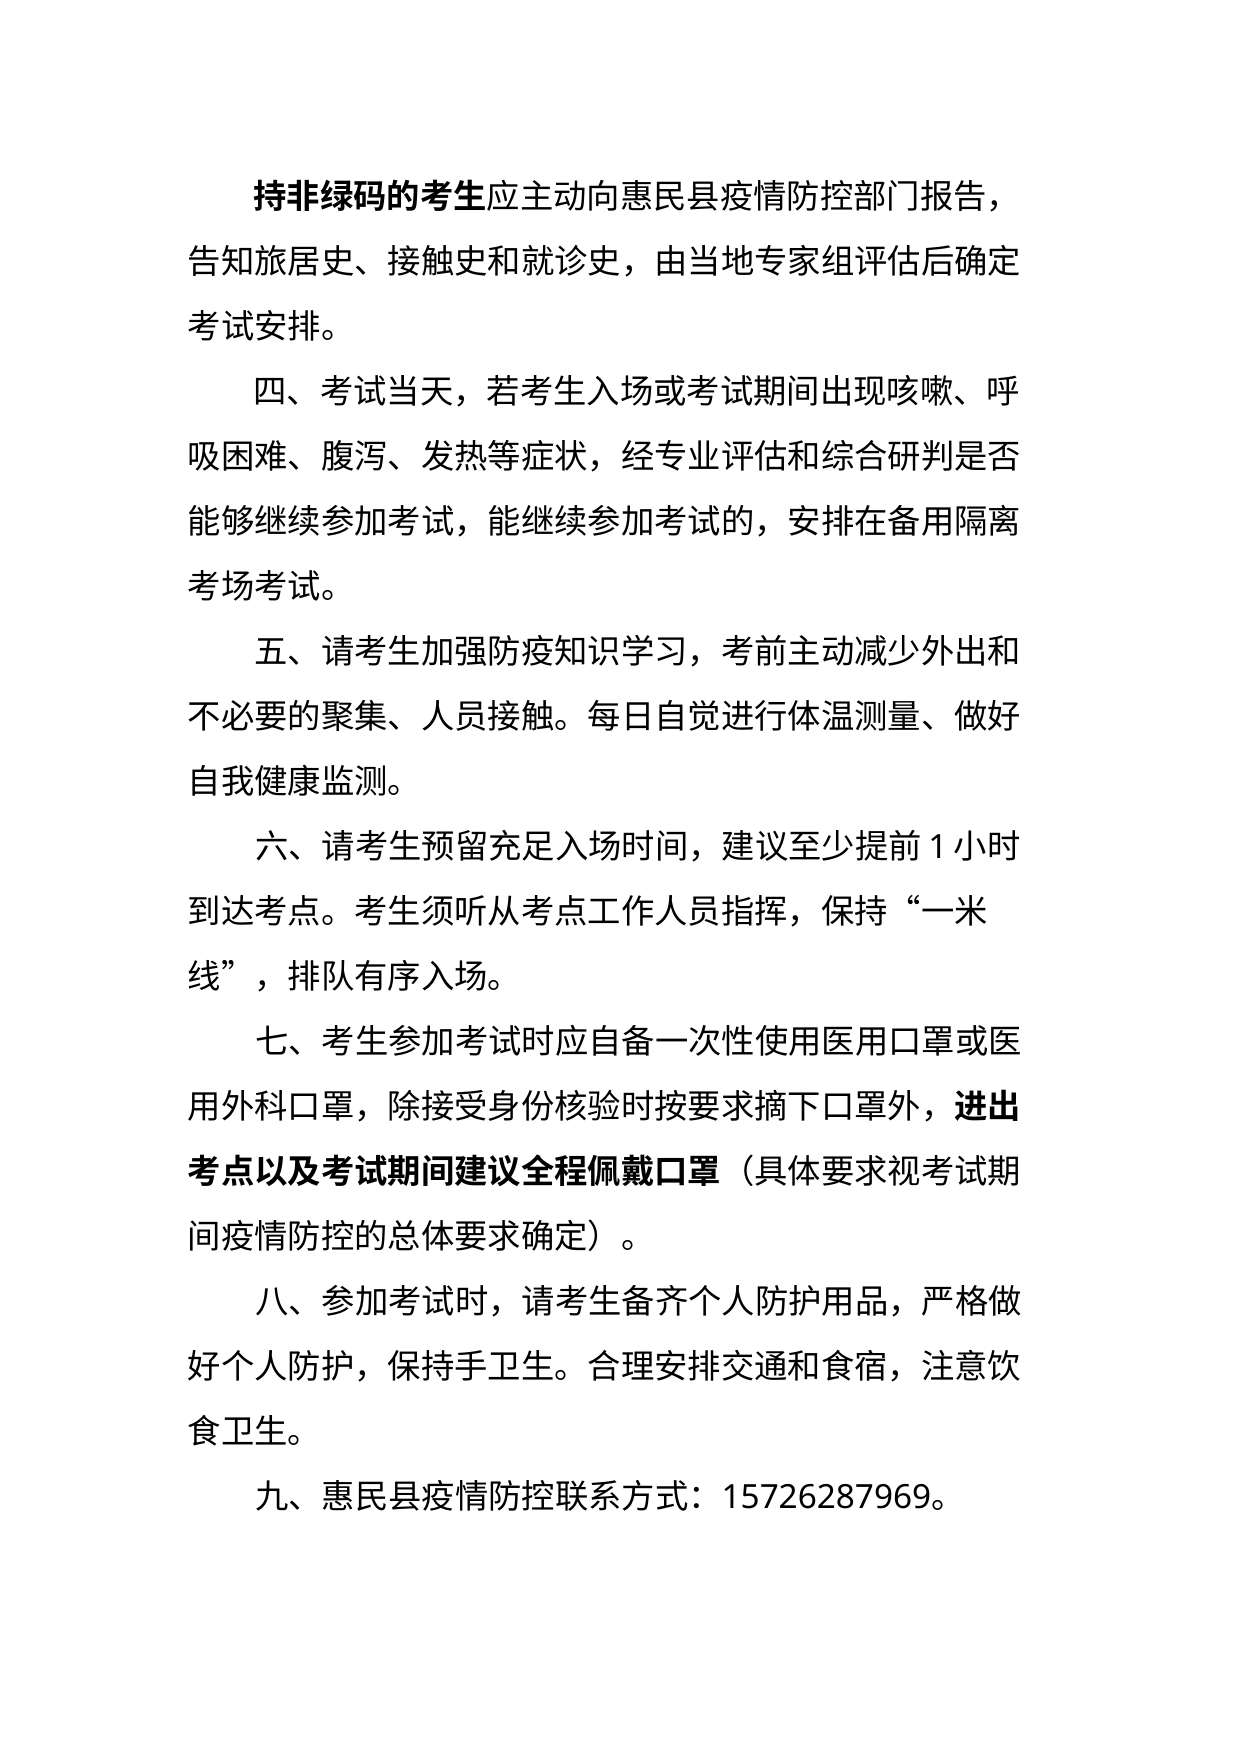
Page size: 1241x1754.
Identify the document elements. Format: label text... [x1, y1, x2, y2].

text 七、考生参加考试时应自备一次性使用医用口罩或医用外科口罩，除接受身份核验时按要求摘下口罩外，进出考点以及考试期间建议全程佩戴口罩（具体要求视考试期间疫情防控的总体要求确定）。 [187, 1007, 1053, 1267]
text 六、请考生预留充足入场时间，建议至少提前1小时到达考点。考生须听从考点工作人员指挥，保持“一米线”，排队有序入场。 [187, 812, 1053, 1007]
text 五、请考生加强防疫知识学习，考前主动减少外出和不必要的聚集、人员接触。每日自觉进行体温测量、做好自我健康监测。 [187, 617, 1053, 812]
text 八、参加考试时，请考生备齐个人防护用品，严格做好个人防护，保持手卫生。合理安排交通和食宿，注意饮食卫生。 [187, 1267, 1053, 1462]
text 持非绿码的考生应主动向惠民县疫情防控部门报告，告知旅居史、接触史和就诊史，由当地专家组评估后确定考试安排。 [187, 162, 1053, 357]
text 九、惠民县疫情防控联系方式：15726287969。 [187, 1462, 1053, 1527]
text 四、考试当天，若考生入场或考试期间出现咳嗽、呼吸困难、腹泻、发热等症状，经专业评估和综合研判是否能够继续参加考试，能继续参加考试的，安排在备用隔离考场考试。 [187, 357, 1053, 617]
